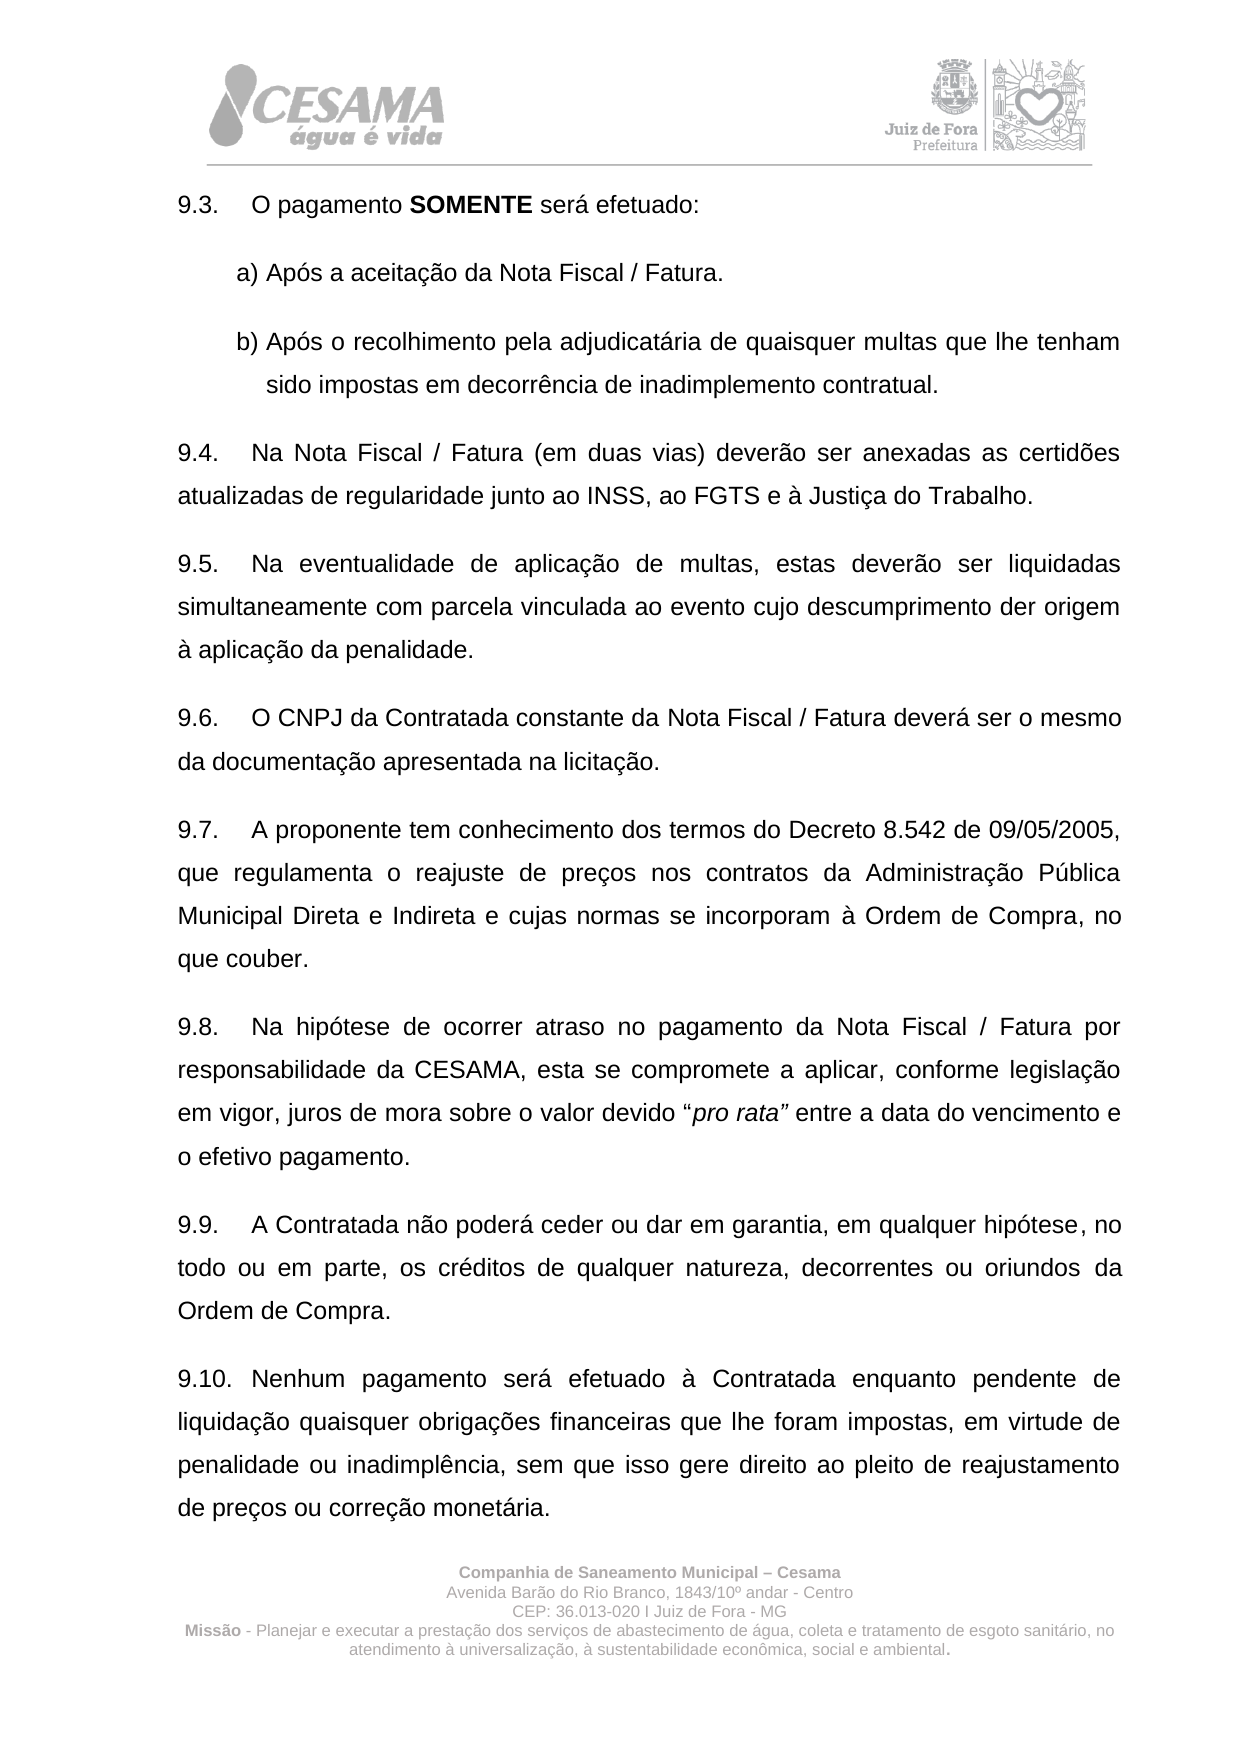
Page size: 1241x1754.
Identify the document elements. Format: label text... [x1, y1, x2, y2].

picture [206, 59, 1093, 166]
list Após a aceitação da Nota Fiscal / Fatura. [236, 258, 1122, 287]
list Nenhum pagamento será efetuado à Contratada enquanto pendente de liquidação quaisquer obrigações financeiras que lhe foram impostas, em virtude de penalidade ou inadimplência, sem que isso gere direito ao pleito de reajustamento de preços ou correção monetária. [177, 1364, 1122, 1522]
list Após o recolhimento pela adjudicatária de quaisquer multas que lhe tenham sido impostas em decorrência de inadimplemento contratual. [236, 327, 1122, 398]
list Na Nota Fiscal / Fatura (em duas vias) deverão ser anexadas as certidões atualizadas de regularidade junto ao INSS, ao FGTS e à Justiça do Trabalho. [177, 438, 1122, 510]
list A proponente tem conhecimento dos termos do Decreto 8.542 de 09/05/2005, que regulamenta o reajuste de preços nos contratos da Administração Pública Municipal Direta e Indireta e cujas normas se incorporam à Ordem de Compra, no que couber. [177, 815, 1122, 973]
list O CNPJ da Contratada constante da Nota Fiscal / Fatura deverá ser o mesmo da documentação apresentada na licitação. [177, 703, 1122, 775]
list O pagamento SOMENTE será efetuado: [177, 190, 1122, 219]
list A Contratada não poderá ceder ou dar em garantia, em qualquer hipótese, no todo ou em parte, os créditos de qualquer natureza, decorrentes ou oriundos da Ordem de Compra. [177, 1210, 1122, 1325]
list Na hipótese de ocorrer atraso no pagamento da Nota Fiscal / Fatura por responsabilidade da CESAMA, esta se compromete a aplicar, conforme legislação em vigor, juros de mora sobre o valor devido “pro rata” entre a data do vencimento e o efetivo pagamento. [177, 1012, 1122, 1170]
list Na eventualidade de aplicação de multas, estas deverão ser liquidadas simultaneamente com parcela vinculada ao evento cujo descumprimento der origem à aplicação da penalidade. [177, 549, 1122, 664]
